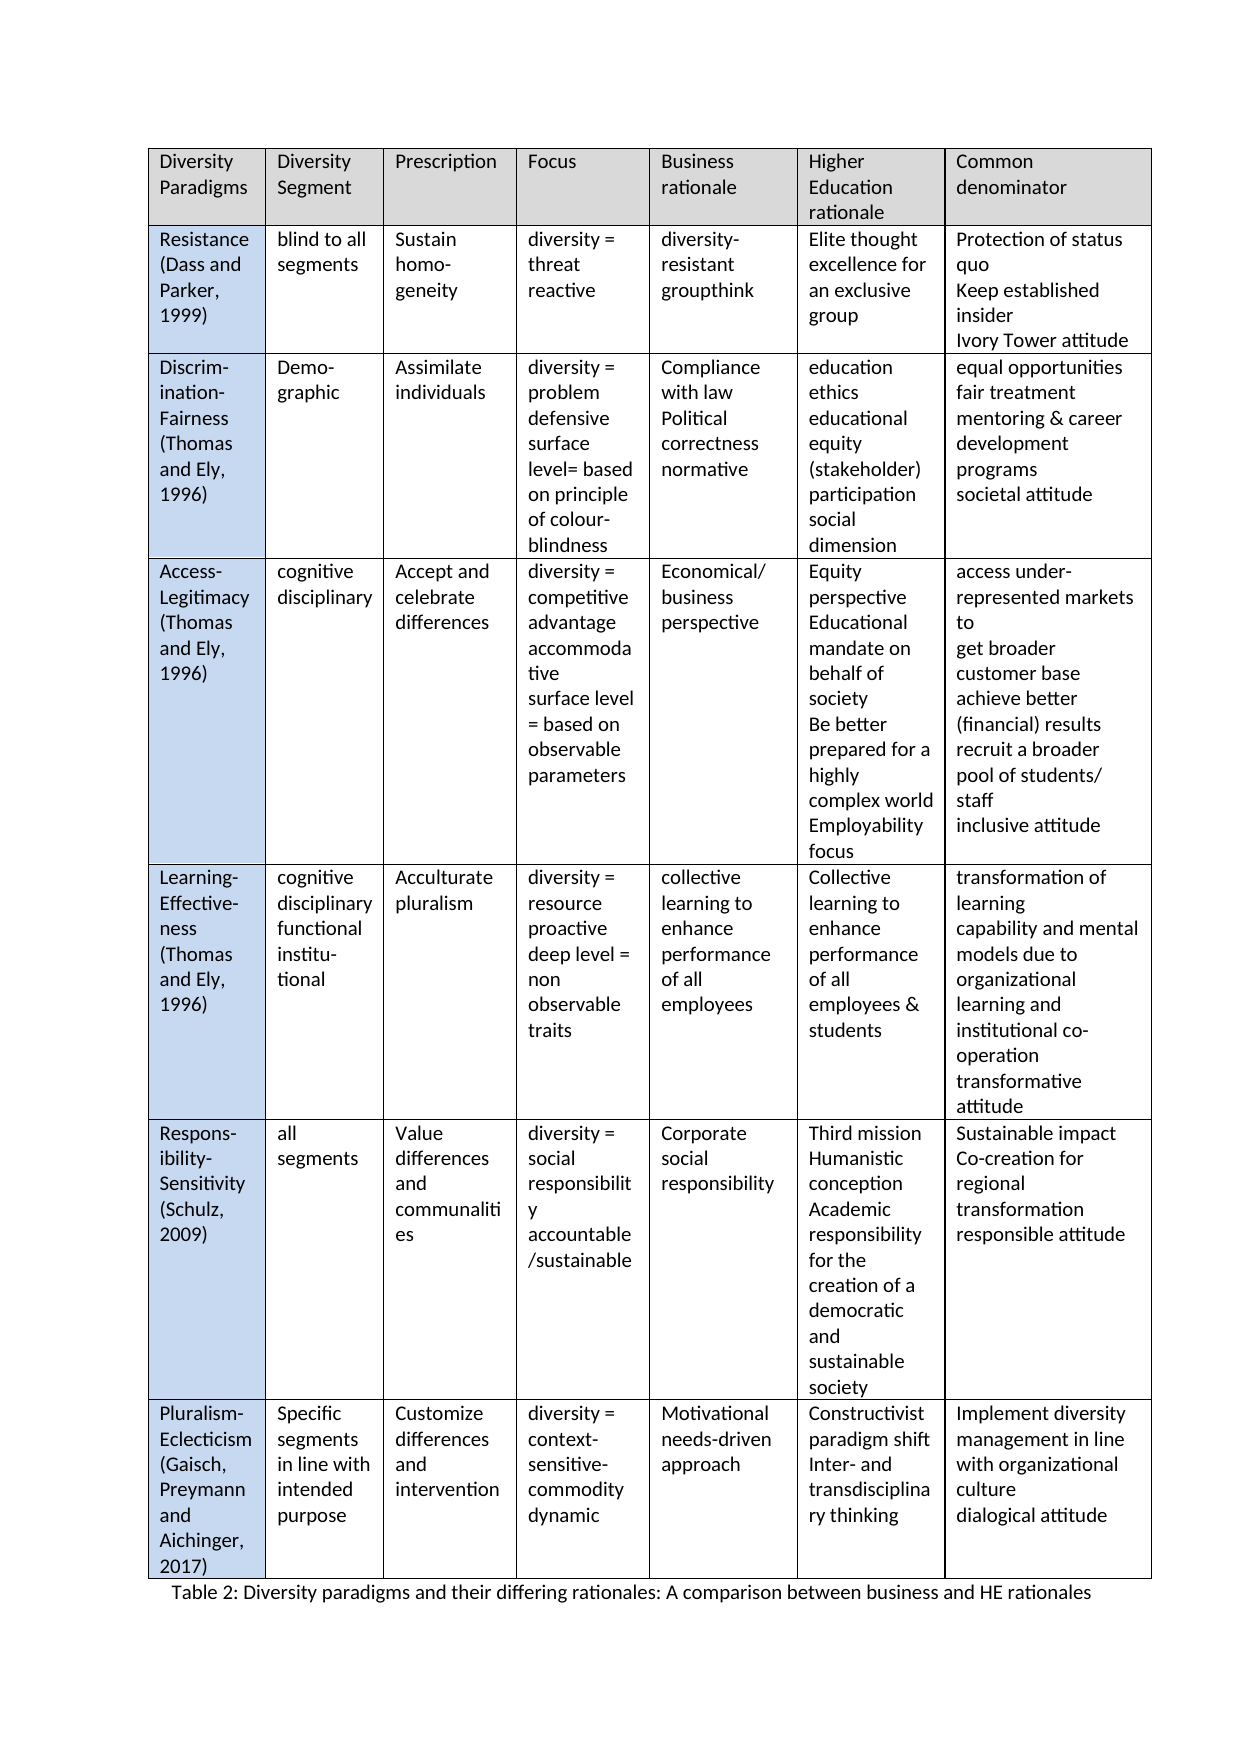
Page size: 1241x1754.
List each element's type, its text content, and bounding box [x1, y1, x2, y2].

table_cell transformation of learning capability and mental models due to organizational learning and institutional co-operation transformative attitude [946, 865, 1151, 1119]
table_cell Resistance (Dass and Parker, 1999) [149, 226, 265, 353]
table_cell all segments [266, 1120, 383, 1399]
table_cell Sustain homo-geneity [384, 226, 516, 353]
table_cell Sustainable impact Co-creation for regional transformation responsible attitude [946, 1120, 1151, 1399]
table_cell Motivational needs-driven approach [650, 1400, 797, 1578]
table_header Prescription [384, 149, 516, 225]
table_cell Accept and celebrate differences [384, 559, 516, 863]
table_cell Corporate social responsibility [650, 1120, 797, 1399]
table_header Focus [517, 149, 649, 225]
table_cell Protection of status quo Keep established insider Ivory Tower attitude [946, 226, 1151, 353]
table_cell diversity = competitive advantage accommodative surface level = based on observable parameters [517, 559, 649, 863]
table_cell Customize differences and intervention [384, 1400, 516, 1578]
table_cell access under- represented markets to get broader customer base achieve better (financial) results recruit a broader pool of students/ staff inclusive attitude [946, 559, 1151, 863]
table_cell Demo-graphic [266, 354, 383, 557]
table_cell Third mission Humanistic conception Academic responsibility for the creation of a democratic and sustainable society [798, 1120, 944, 1399]
table_cell Specific segments in line with intended purpose [266, 1400, 383, 1578]
table_header Common denominator [946, 149, 1151, 225]
table_cell Discrim-ination- Fairness (Thomas and Ely, 1996) [149, 354, 265, 557]
table_cell Pluralism- Eclecticism (Gaisch, Preymann and Aichinger, 2017) [149, 1400, 265, 1578]
table_cell Value differences and communalities [384, 1120, 516, 1399]
table_cell Learning-Effective-ness (Thomas and Ely, 1996) [149, 865, 265, 1119]
table_cell Constructivist paradigm shift Inter- and transdisciplinary thinking [798, 1400, 944, 1578]
table_cell diversity = resource proactive deep level = non observable traits [517, 865, 649, 1119]
table_cell Assimilate individuals [384, 354, 516, 557]
table_cell education ethics educational equity (stakeholder) participation social dimension [798, 354, 944, 557]
table_cell cognitive disciplinary functional institu-tional [266, 865, 383, 1119]
table_cell diversity-resistant groupthink [650, 226, 797, 353]
table_cell Elite thought excellence for an exclusive group [798, 226, 944, 353]
table_cell diversity = threat reactive [517, 226, 649, 353]
table_cell blind to all segments [266, 226, 383, 353]
table_header Diversity Paradigms [149, 149, 265, 225]
table_cell Implement diversity management in line with organizational culture dialogical attitude [946, 1400, 1151, 1578]
table_header Higher Education rationale [798, 149, 944, 225]
table_cell Economical/ business perspective [650, 559, 797, 863]
table_cell diversity = context-sensitive- commodity dynamic [517, 1400, 649, 1578]
table_cell Respons-ibility-Sensitivity (Schulz, 2009) [149, 1120, 265, 1399]
table_cell Compliance with law Political correctness normative [650, 354, 797, 557]
table_cell collective learning to enhance performance of all employees [650, 865, 797, 1119]
table_cell Acculturate pluralism [384, 865, 516, 1119]
table_cell Access- Legitimacy (Thomas and Ely, 1996) [149, 559, 265, 863]
text Table 2: Diversity paradigms and their differing rationales: A comparison between business and HE rationales [148, 1579, 1093, 1605]
table_cell equal opportunities fair treatment mentoring & career development programs societal attitude [946, 354, 1151, 557]
table_cell Equity perspective Educational mandate on behalf of society Be better prepared for a highly complex world Employability focus [798, 559, 944, 863]
table_header Diversity Segment [266, 149, 383, 225]
table_cell cognitive disciplinary [266, 559, 383, 863]
table_header Business rationale [650, 149, 797, 225]
table_cell diversity = problem defensive surface level= based on principle of colour-blindness [517, 354, 649, 557]
table_cell diversity = social responsibility accountable /sustainable [517, 1120, 649, 1399]
table_cell Collective learning to enhance performance of all employees & students [798, 865, 944, 1119]
